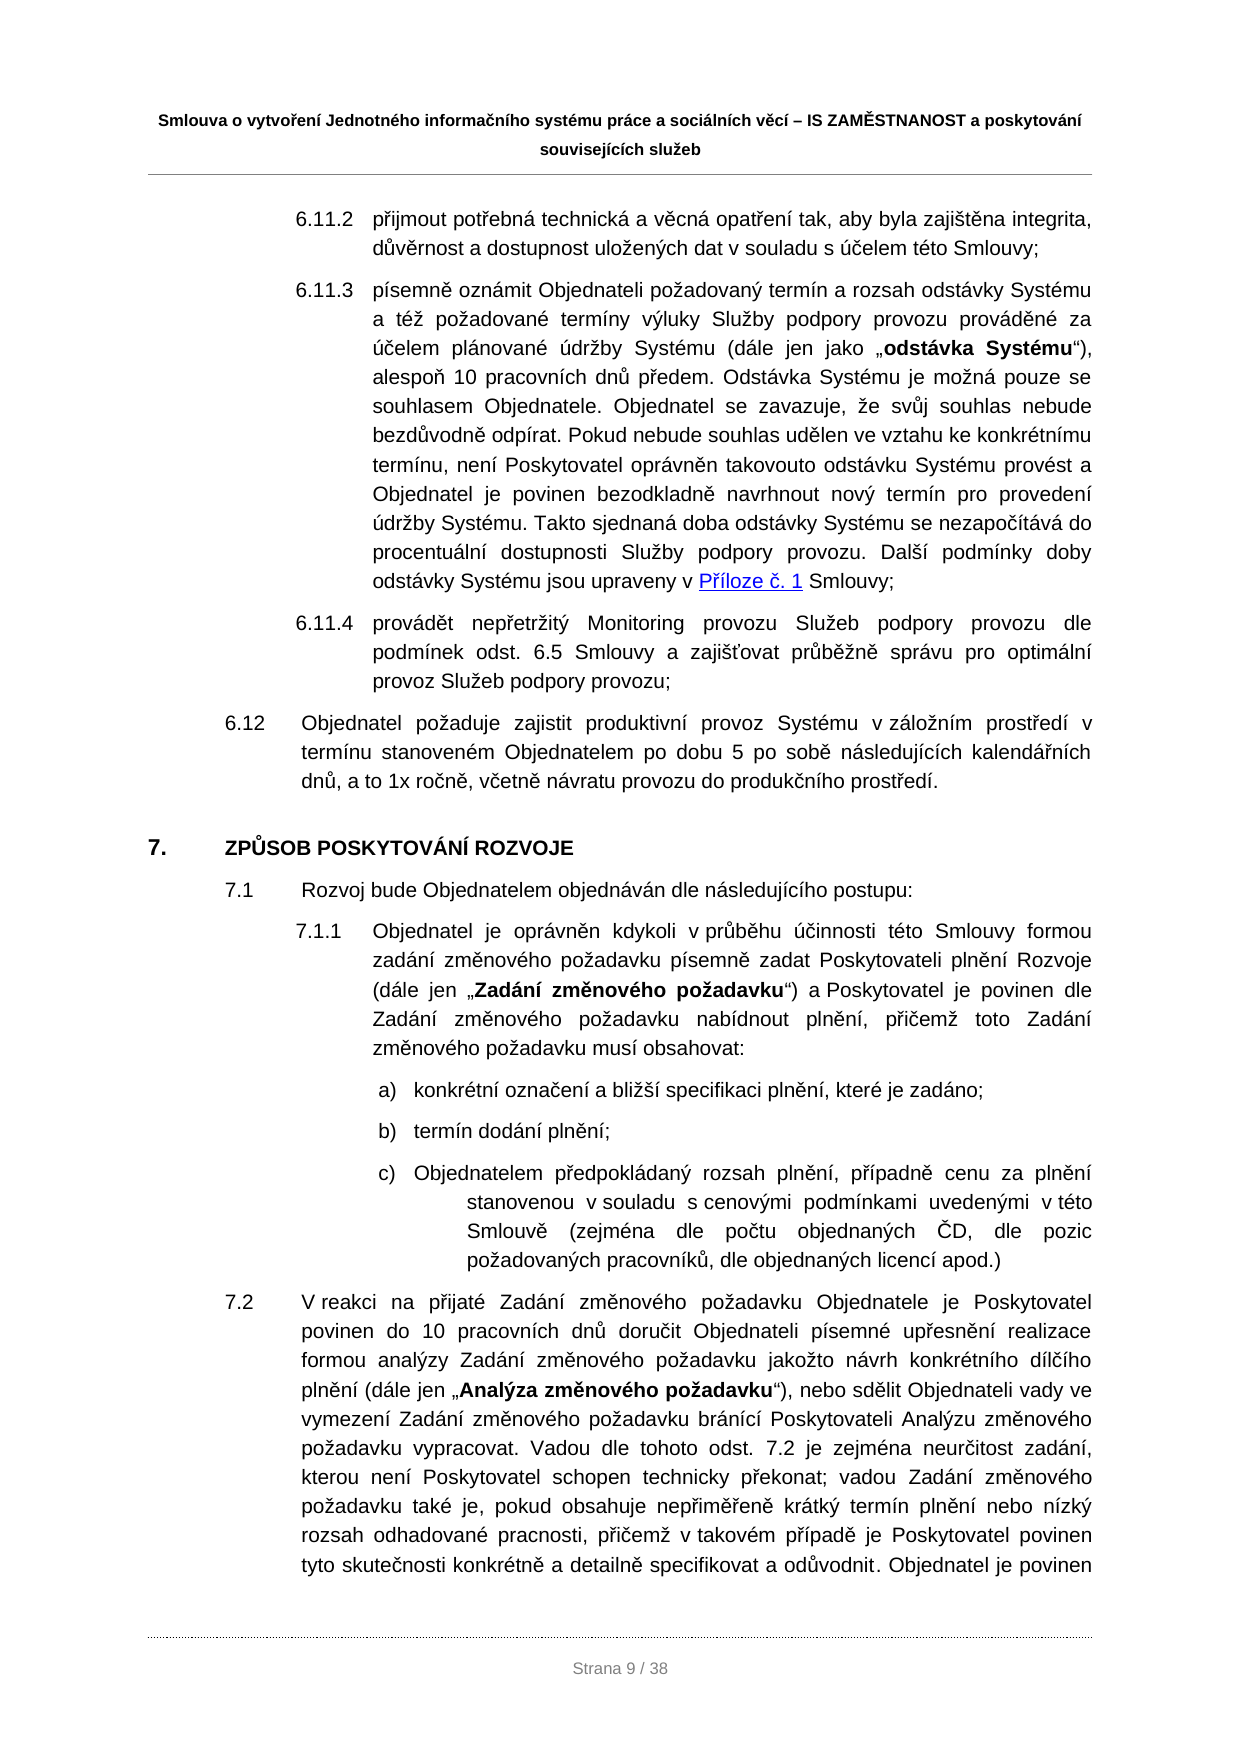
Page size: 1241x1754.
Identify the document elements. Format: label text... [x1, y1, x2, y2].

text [224, 1286, 1092, 1578]
text ZPŮSOB POSKYTOVÁNÍ ROZVOJE [148, 832, 1092, 861]
text Objednatel požaduje zajistit produktivní provoz Systému v záložním prostředí v termínu stanoveném Objednatelem po dobu 5 po sobě následujících kalendářních dnů, a to 1x ročně, včetně návratu provozu do produkčního prostředí. [224, 707, 1092, 794]
list Objednatelem předpokládaný rozsah plnění, případně cenu za plnění stanovenou v souladu s cenovými podmínkami uvedenými v této Smlouvě (zejména dle počtu objednaných ČD, dle pozic požadovaných pracovníků, dle objednaných licencí apod.) [378, 1157, 1092, 1274]
list přijmout potřebná technická a věcná opatření tak, aby byla zajištěna integrita, důvěrnost a dostupnost uložených dat v souladu s účelem této Smlouvy; [295, 203, 1092, 261]
list termín dodání plnění; [378, 1115, 1092, 1144]
list konkrétní označení a bližší specifikaci plnění, které je zadáno; [378, 1074, 1092, 1103]
list provádět nepřetržitý Monitoring provozu Služeb podpory provozu dle podmínek odst. 6.5 Smlouvy a zajišťovat průběžně správu pro optimální provoz Služeb podpory provozu; [295, 607, 1092, 694]
list písemně oznámit Objednateli požadovaný termín a rozsah odstávky Systému a též požadované termíny výluky Služby podpory provozu prováděné za účelem plánované údržby Systému (dále jen jako „odstávka Systému“), alespoň 10 pracovních dnů předem. Odstávka Systému je možná pouze se souhlasem Objednatele. Objednatel se zavazuje, že svůj souhlas nebude bezdůvodně odpírat. Pokud nebude souhlas udělen ve vztahu ke konkrétnímu termínu, není Poskytovatel oprávněn takovouto odstávku Systému provést a Objednatel je povinen bezodkladně navrhnout nový termín pro provedení údržby Systému. Takto sjednaná doba odstávky Systému se nezapočítává do procentuální dostupnosti Služby podpory provozu. Další podmínky doby odstávky Systému jsou upraveny v Příloze č. 1 Smlouvy; [295, 274, 1092, 594]
text Rozvoj bude Objednatelem objednáván dle následujícího postupu: [224, 874, 1092, 903]
list Objednatel je oprávněn kdykoli v průběhu účinnosti této Smlouvy formou zadání změnového požadavku písemně zadat Poskytovateli plnění Rozvoje (dále jen „Zadání změnového požadavku“) a Poskytovatel je povinen dle Zadání změnového požadavku nabídnout plnění, přičemž toto Zadání změnového požadavku musí obsahovat: [295, 915, 1092, 1061]
